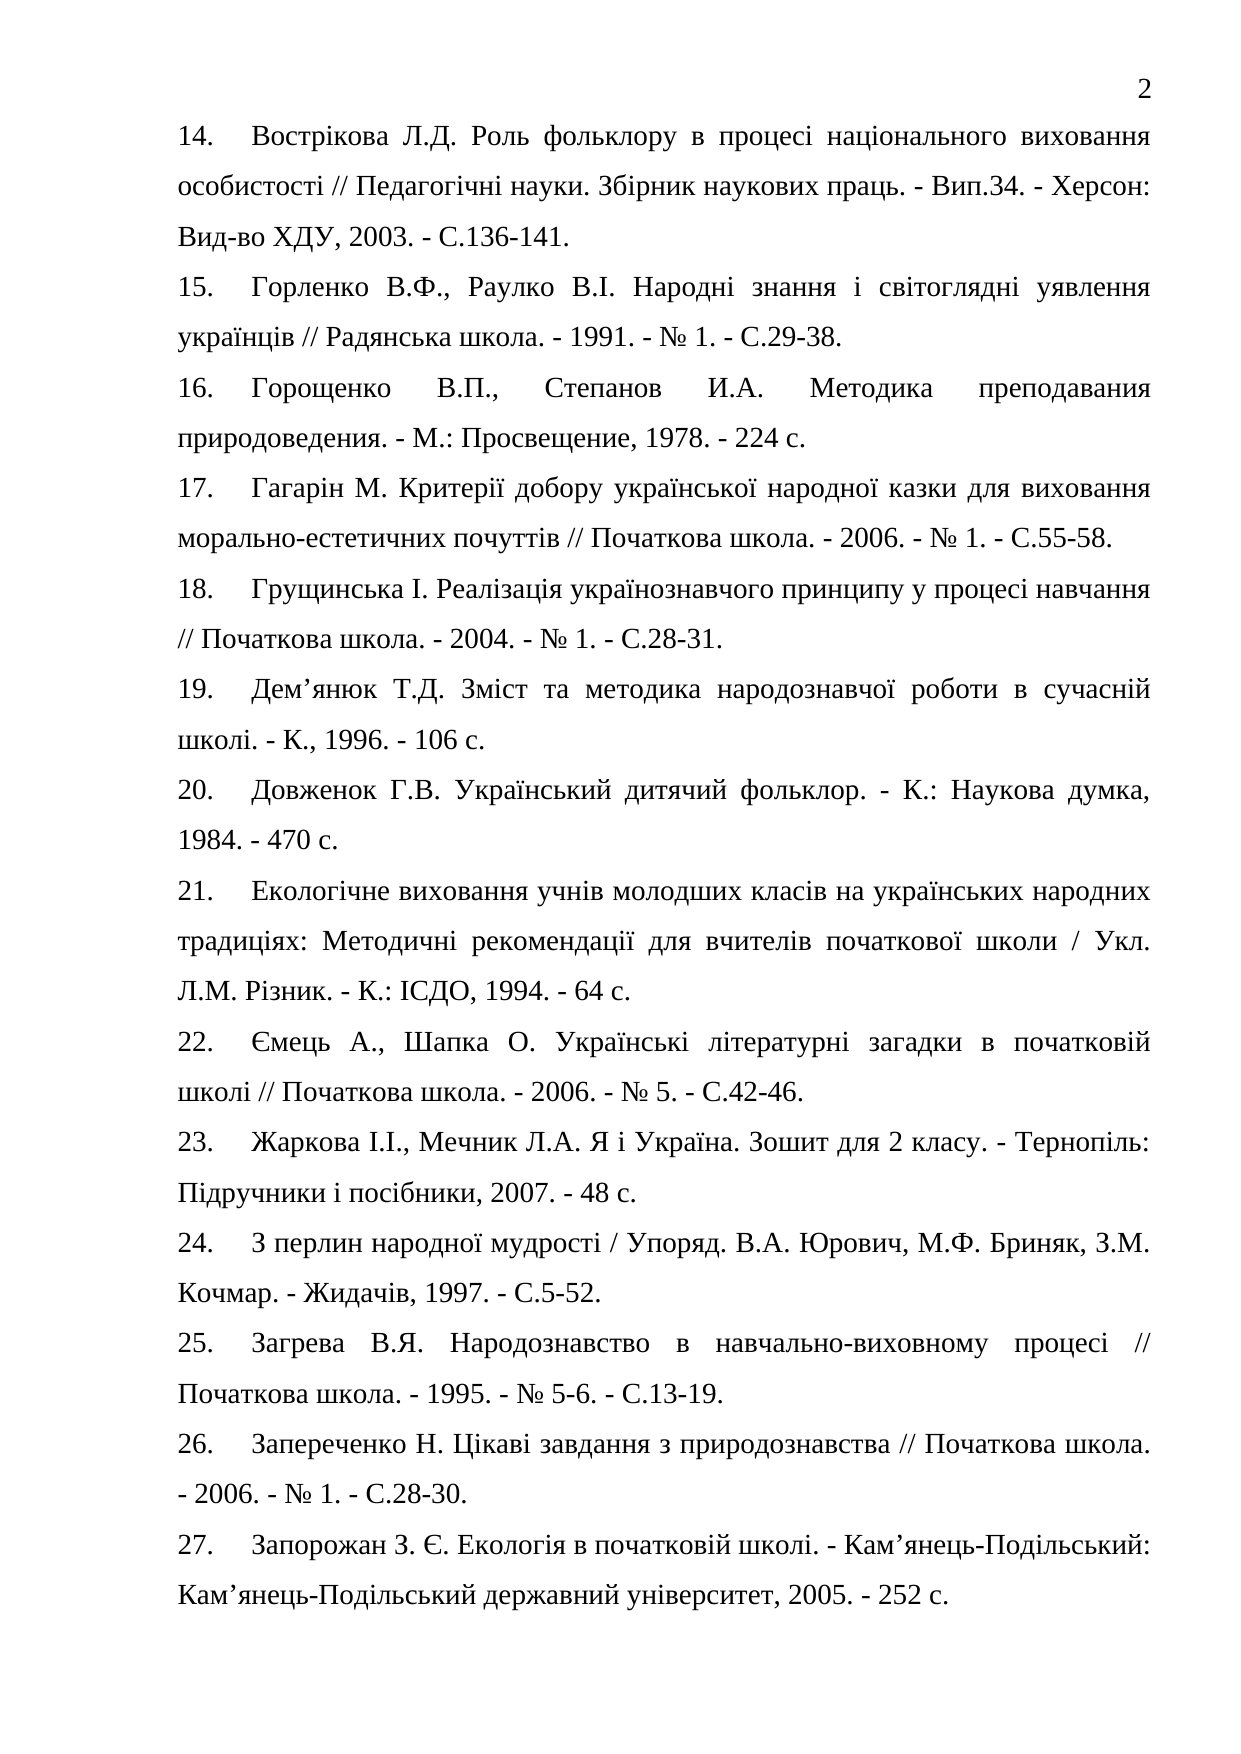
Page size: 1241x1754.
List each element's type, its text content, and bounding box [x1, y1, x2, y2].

text Загрева В.Я. Народознавство в навчально-виховному процесі // Початкова школа. - 1995. - № 5-6. - С.13-19. [177, 1326, 1152, 1409]
text Жаркова І.І., Мечник Л.А. Я і Україна. Зошит для 2 класу. - Тернопіль: Підручники і посібники, 2007. - 48 с. [177, 1124, 1152, 1208]
text Гагарін М. Критерії добору української народної казки для виховання морально-естетичних почуттів // Початкова школа. - 2006. - № 1. - С.55-58. [177, 470, 1152, 554]
text Запереченко Н. Цікаві завдання з природознавства // Початкова школа. - 2006. - № 1. - С.28-30. [177, 1426, 1152, 1510]
text Довженок Г.В. Український дитячий фольклор. - К.: Наукова думка, 1984. - 470 с. [177, 772, 1152, 856]
text Вострікова Л.Д. Роль фольклору в процесі національного виховання особистості // Педагогічні науки. Збірник наукових праць. - Вип.34. - Херсон: Вид-во ХДУ, 2003. - С.136-141. [177, 118, 1152, 252]
text Запорожан З. Є. Екологія в початковій школі. - Кам’янець-Подільський: Кам’янець-Подільський державний університет, 2005. - 252 с. [177, 1527, 1152, 1611]
text Дем’янюк Т.Д. Зміст та методика народознавчої роботи в сучасній школі. - К., 1996. - 106 с. [177, 672, 1152, 755]
text Екологічне виховання учнів молодших класів на українських народних традиціях: Методичні рекомендації для вчителів початкової школи / Укл. Л.М. Різник. - К.: ІСДО, 1994. - 64 с. [177, 873, 1152, 1007]
text З перлин народної мудрості / Упоряд. В.А. Юрович, М.Ф. Бриняк, З.М. Кочмар. - Жидачів, 1997. - С.5-52. [177, 1225, 1152, 1309]
text Горощенко В.П., Степанов И.А. Методика преподавания природоведения. - М.: Просвещение, 1978. - 224 с. [177, 370, 1152, 453]
text Ємець А., Шапка О. Українські літературні загадки в початковій школі // Початкова школа. - 2006. - № 5. - С.42-46. [177, 1024, 1152, 1108]
text Грущинська І. Реалізація українознавчого принципу у процесі навчання // Початкова школа. - 2004. - № 1. - С.28-31. [177, 571, 1152, 655]
text Горленко В.Ф., Раулко В.І. Народні знання і світоглядні уявлення українців // Радянська школа. - 1991. - № 1. - С.29-38. [177, 269, 1152, 353]
